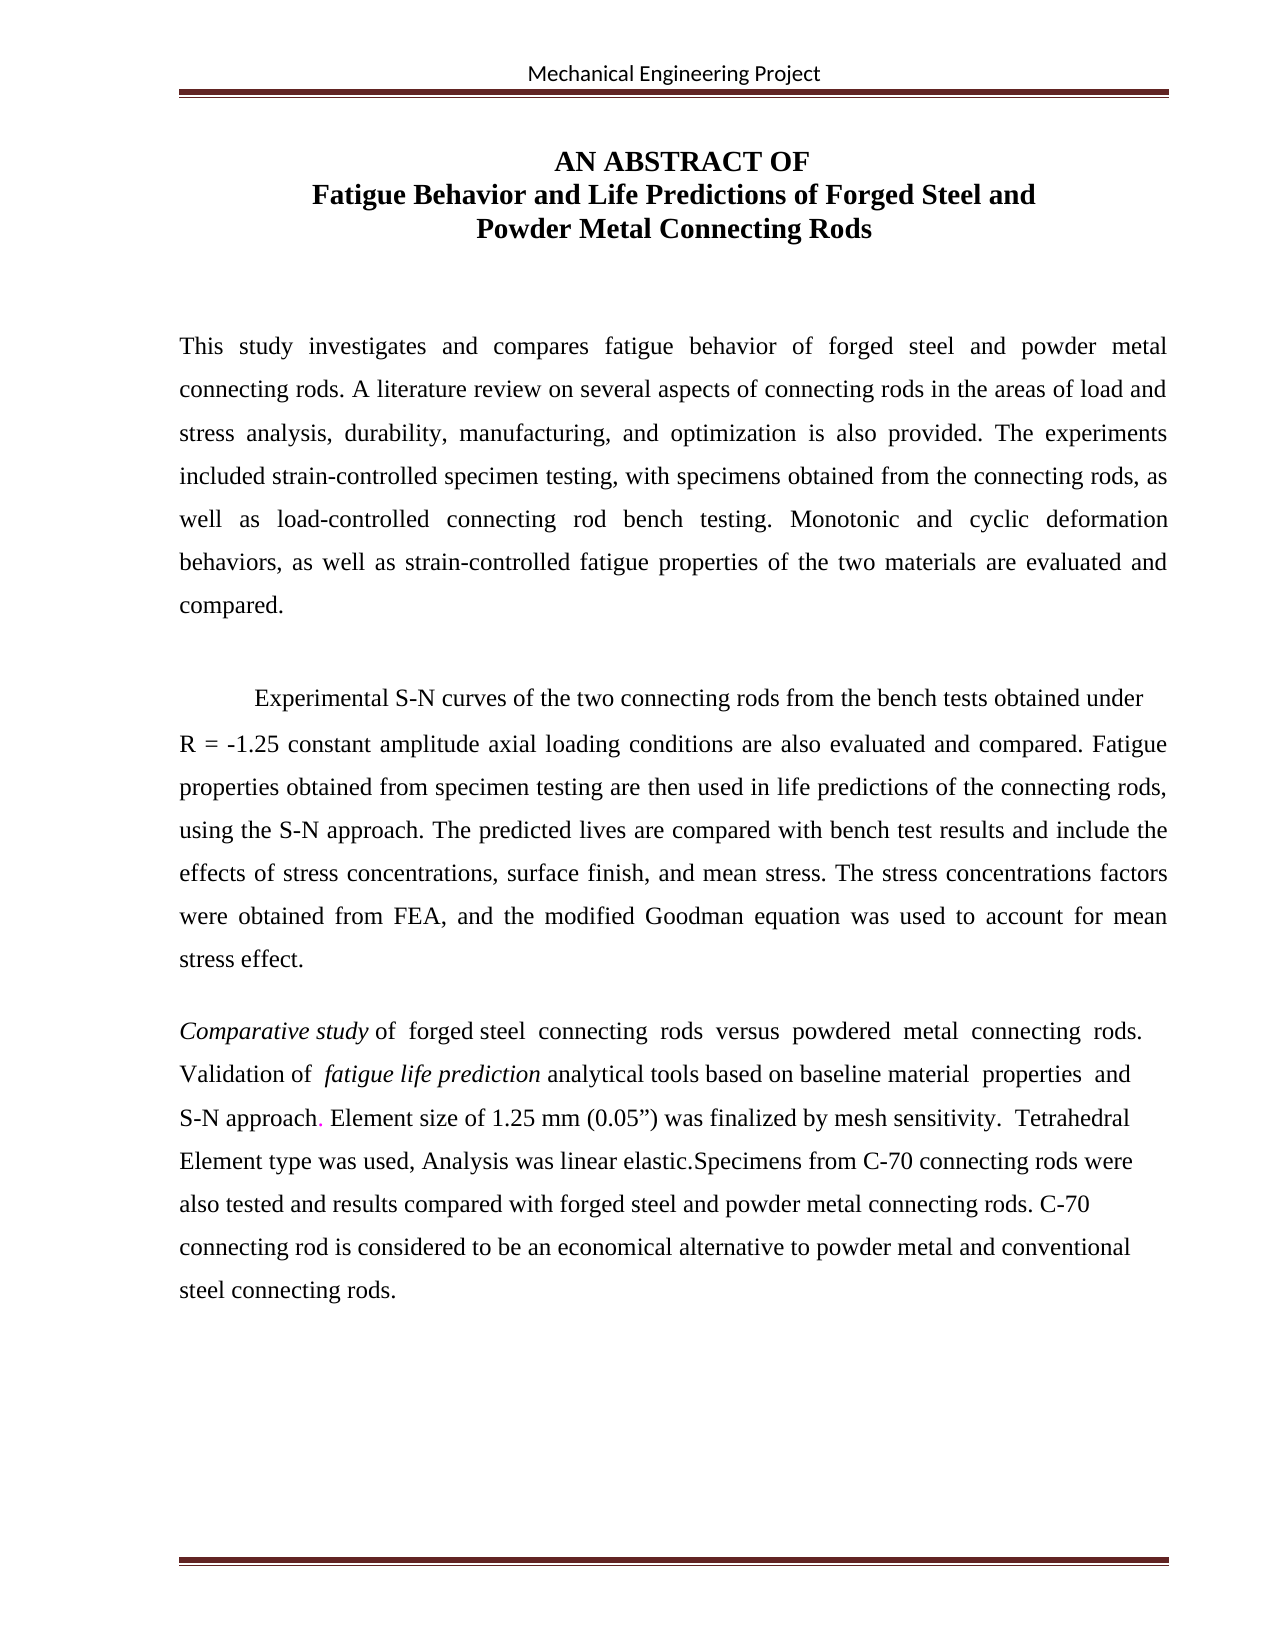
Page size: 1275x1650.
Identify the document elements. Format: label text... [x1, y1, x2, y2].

text R = -1.25 constant amplitude axial loading conditions are also evaluated and compared. Fatigue properties obtained from specimen testing are then used in life predictions of the connecting rods, using the S-N approach. The predicted lives are compared with bench test results and include the effects of stress concentrations, surface finish, and mean stress. The stress concentrations factors were obtained from FEA, and the modified Goodman equation was used to account for mean stress effect. [179, 729, 1169, 973]
text Comparative study of forged steel connecting rods versus powdered metal connecting rods. Validation of fatigue life prediction analytical tools based on baseline material properties and S-N approach. Element size of 1.25 mm (0.05”) was finalized by mesh sensitivity. Tetrahedral Element type was used, Analysis was linear elastic.Specimens from C-70 connecting rods were also tested and results compared with forged steel and powder metal connecting rods. C-70 connecting rod is considered to be an economical alternative to powder metal and conventional steel connecting rods. [179, 1016, 1169, 1304]
text Fatigue Behavior and Life Predictions of Forged Steel and [179, 177, 1169, 211]
text AN ABSTRACT OF [479, 144, 1169, 177]
text Experimental S-N curves of the two connecting rods from the bench tests obtained under [179, 683, 1169, 711]
text This study investigates and compares fatigue behavior of forged steel and powder metal connecting rods. A literature review on several aspects of connecting rods in the areas of load and stress analysis, durability, manufacturing, and optimization is also provided. The experiments included strain-controlled specimen testing, with specimens obtained from the connecting rods, as well as load-controlled connecting rod bench testing. Monotonic and cyclic deformation behaviors, as well as strain-controlled fatigue properties of the two materials are evaluated and compared. [179, 331, 1169, 619]
text Powder Metal Connecting Rods [179, 211, 1169, 244]
